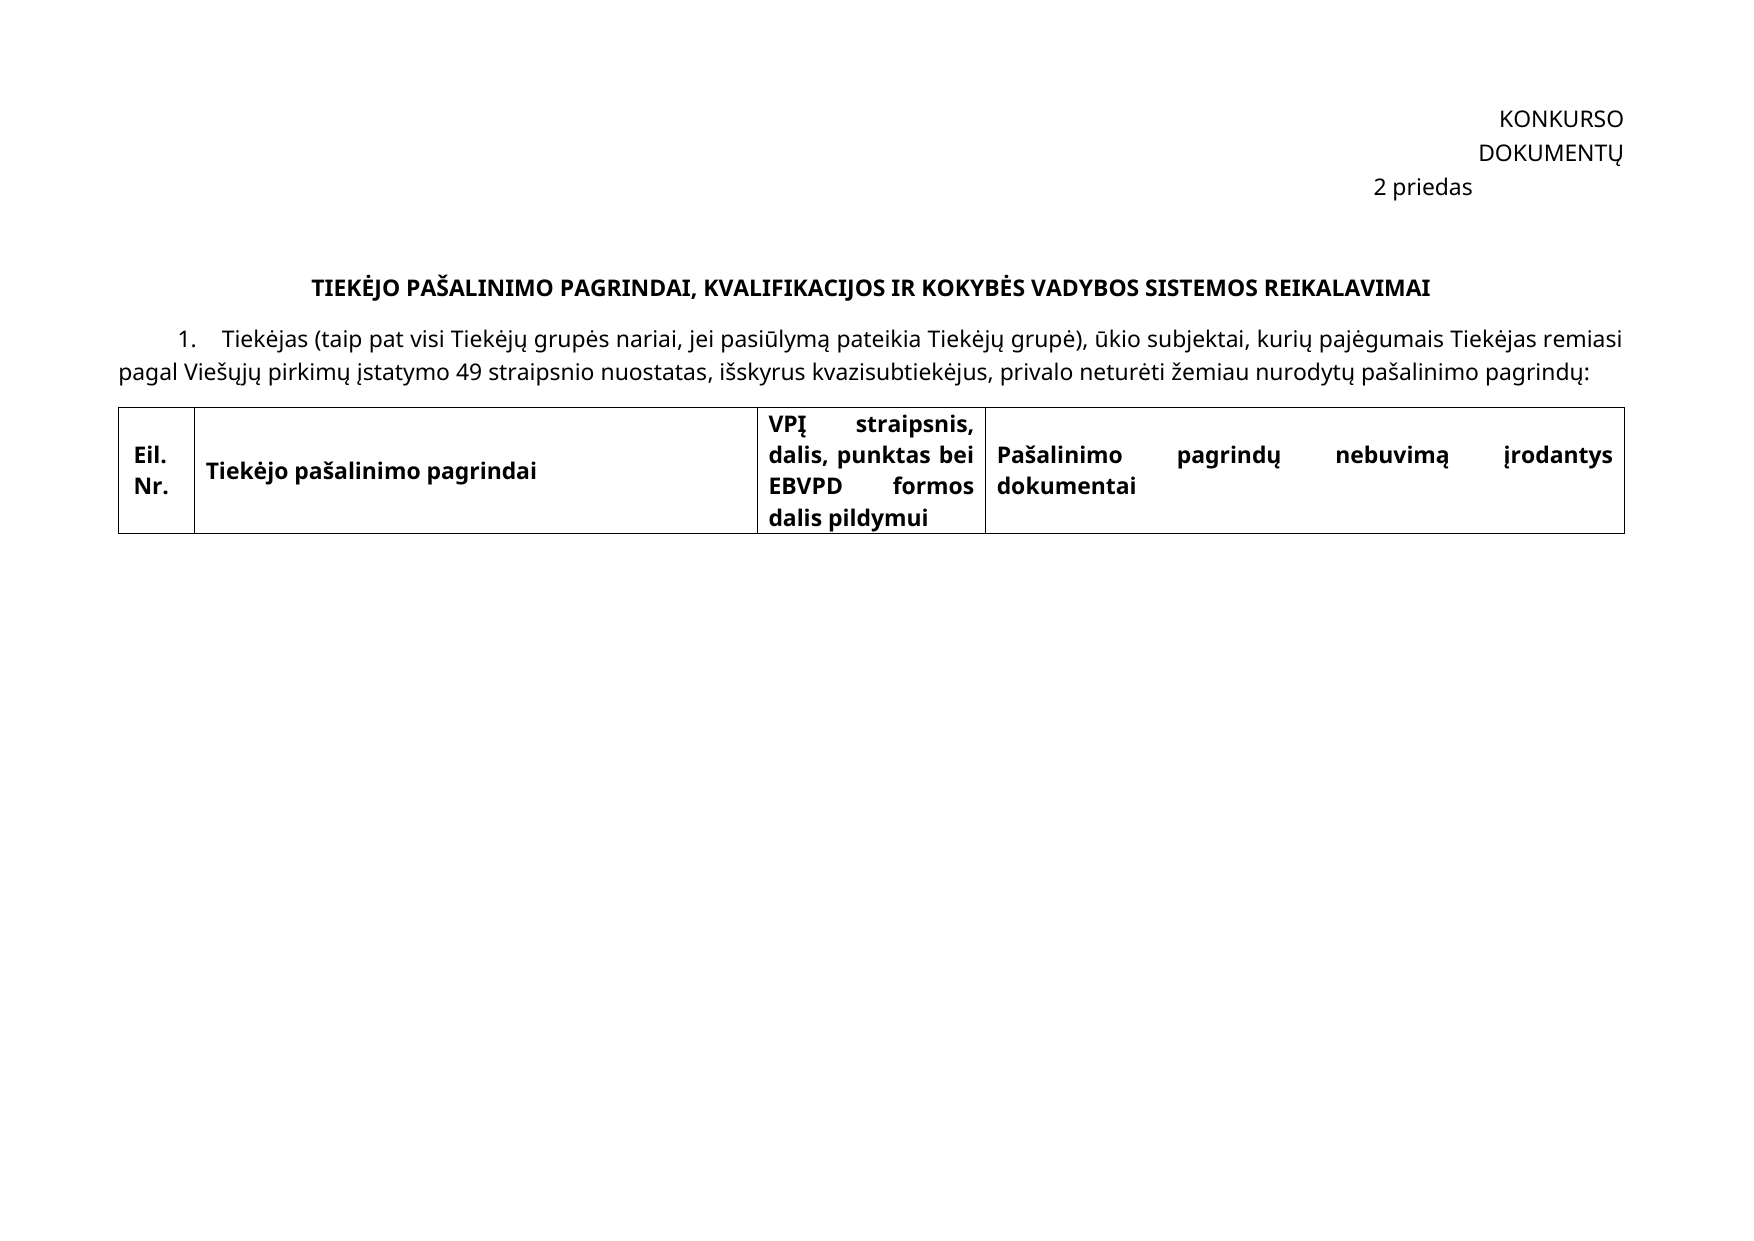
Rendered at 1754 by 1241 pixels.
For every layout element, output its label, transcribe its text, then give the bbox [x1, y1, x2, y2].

table_header VPĮ straipsnis, dalis, punktas bei EBVPD formos dalis pildymui [758, 408, 985, 533]
text KONKURSO DOKUMENTŲ [1373, 103, 1624, 168]
text 2 priedas [1373, 171, 1624, 202]
table_header Tiekėjo pašalinimo pagrindai [195, 408, 757, 533]
list Tiekėjas (taip pat visi Tiekėjų grupės nariai, jei pasiūlymą pateikia Tiekėjų grupė), ūkio subjektai, kurių pajėgumais Tiekėjas remiasi pagal Viešųjų pirkimų įstatymo 49 straipsnio nuostatas, išskyrus kvazisubtiekėjus, privalo neturėti žemiau nurodytų pašalinimo pagrindų: [118, 323, 1624, 388]
table_header Eil. Nr. [119, 408, 194, 533]
text TIEKĖJO PAŠALINIMO PAGRINDAI, KVALIFIKACIJOS IR KOKYBĖS VADYBOS SISTEMOS REIKALAVIMAI [118, 272, 1624, 303]
table_header Pašalinimo pagrindų nebuvimą įrodantys dokumentai [986, 408, 1624, 533]
